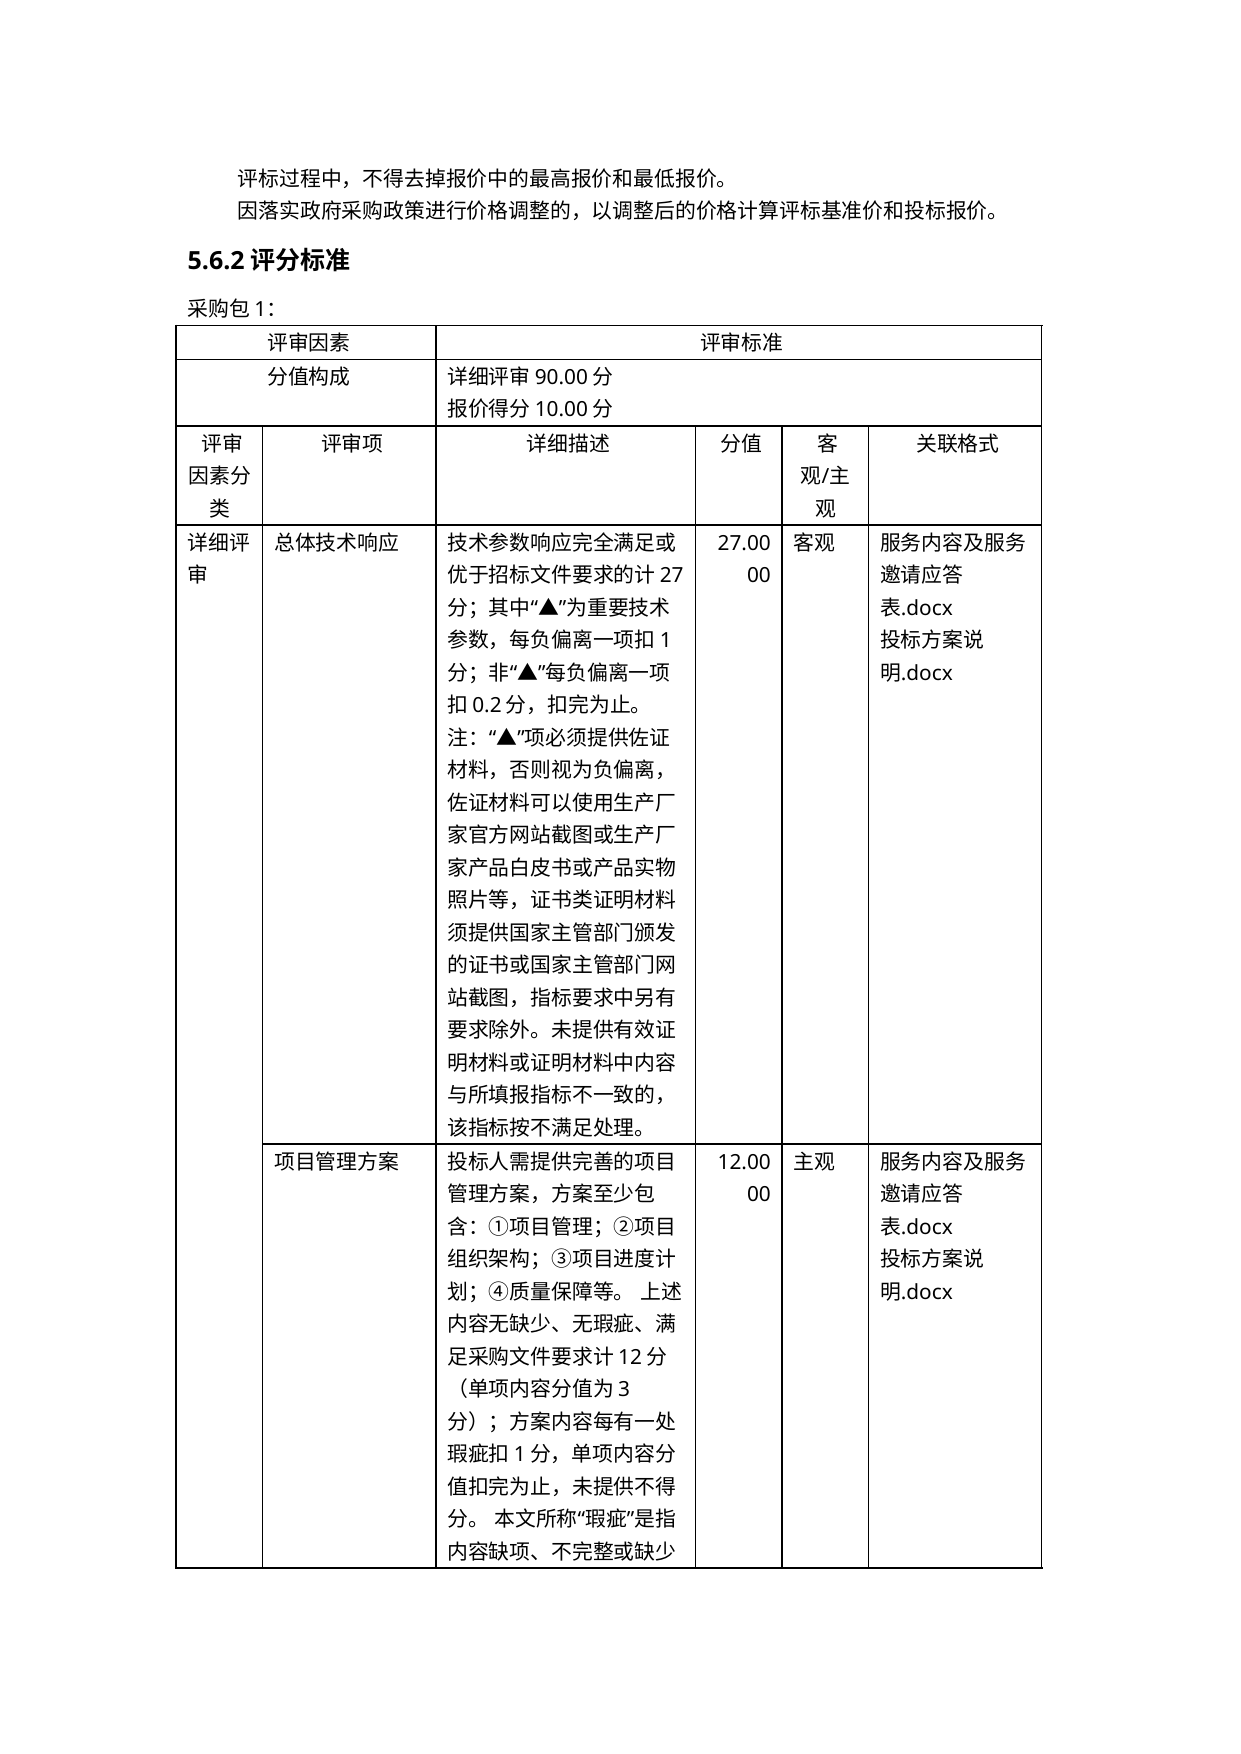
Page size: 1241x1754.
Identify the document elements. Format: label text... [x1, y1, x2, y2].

text 因落实政府采购政策进行价格调整的，以调整后的价格计算评标基准价和投标报价。 [187, 194, 1053, 227]
table_cell 详细评审 [177, 526, 262, 1567]
text 采购包1： [187, 292, 1053, 324]
table_cell 27.0000 [696, 526, 781, 1143]
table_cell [437, 1145, 695, 1567]
table_cell 12.0000 [696, 1145, 781, 1567]
text 评标过程中，不得去掉报价中的最高报价和最低报价。 [187, 162, 1053, 194]
table_cell 详细描述 [437, 427, 695, 524]
table_cell 服务内容及服务邀请应答表.docx 投标方案说明.docx [869, 526, 1041, 1143]
table_cell 客观/主观 [783, 427, 868, 524]
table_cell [869, 1145, 1041, 1567]
table_cell 详细评审90.00分 报价得分10.00分 [437, 360, 1041, 425]
table_cell 项目管理方案 [263, 1145, 435, 1567]
table_header 评审因素 [177, 326, 435, 358]
table_header 评审标准 [437, 326, 1041, 358]
table_cell 总体技术响应 [263, 526, 435, 1143]
table_cell 关联格式 [869, 427, 1041, 524]
table_cell 评审因素分类 [177, 427, 262, 524]
table_cell 客观 [783, 526, 868, 1143]
table_cell 技术参数响应完全满足或优于招标文件要求的计27分；其中“▲”为重要技术参数，每负偏离一项扣1分；非“▲”每负偏离一项扣0.2分，扣完为止。 注：“▲”项必须提供佐证材料，否则视为负偏离，佐证材料可以使用生产厂家官方网站截图或生产厂家产品白皮书或产品实物照片等，证书类证明材料须提供国家主管部门颁发的证书或国家主管部门网站截图，指标要求中另有要求除外。未提供有效证明材料或证明材料中内容与所填报指标不一致的，该指标按不满足处理。 [437, 526, 695, 1143]
text 5.6.2评分标准 [187, 227, 1053, 292]
table_cell 分值构成 [177, 360, 435, 425]
table_cell 分值 [696, 427, 781, 524]
table_cell 主观 [783, 1145, 868, 1567]
table_cell 评审项 [263, 427, 435, 524]
